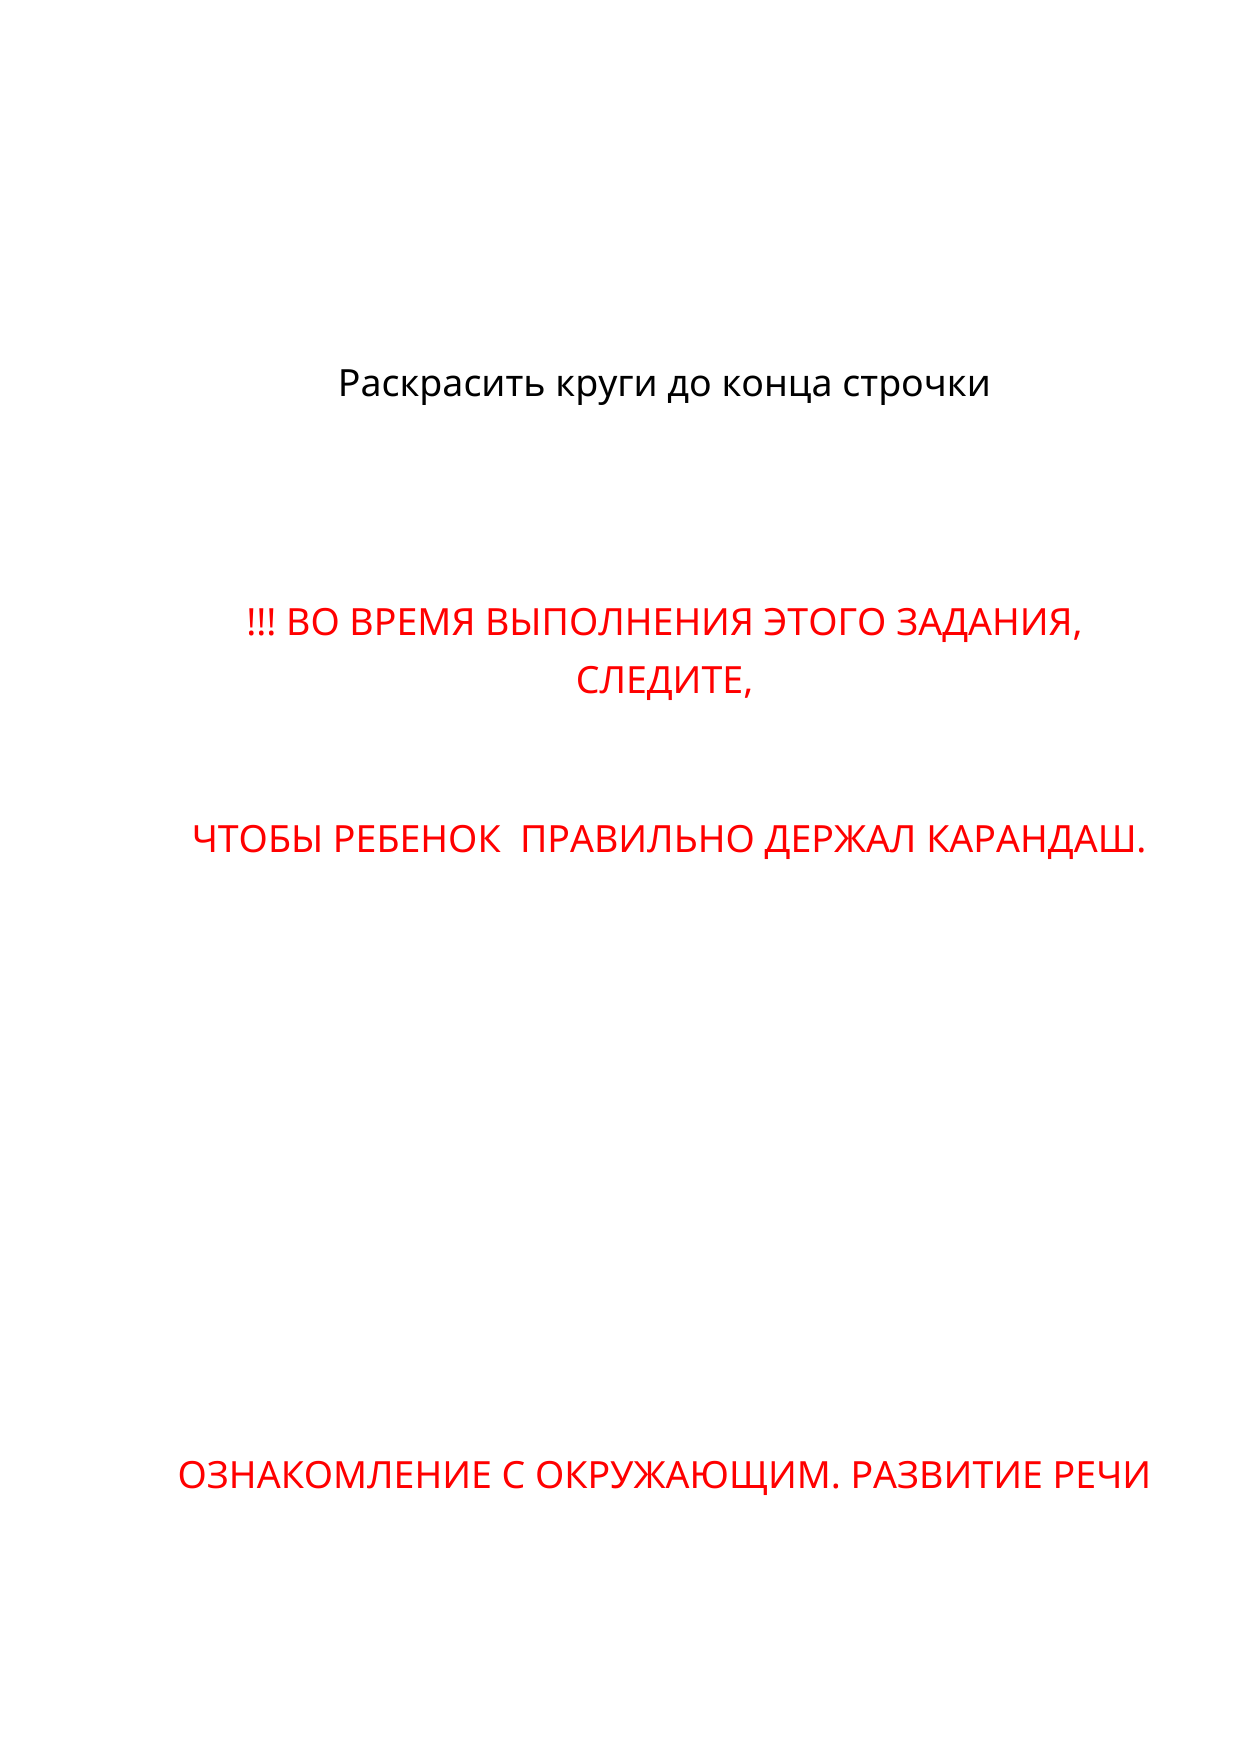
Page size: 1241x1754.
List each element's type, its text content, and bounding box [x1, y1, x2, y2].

text ЧТОБЫ РЕБЕНОК ПРАВИЛЬНО ДЕРЖАЛ КАРАНДАШ. [177, 813, 1152, 864]
text Раскрасить круги до конца строчки [177, 357, 1152, 408]
text !!! ВО ВРЕМЯ ВЫПОЛНЕНИЯ ЭТОГО ЗАДАНИЯ, СЛЕДИТЕ, [177, 595, 1152, 705]
text ОЗНАКОМЛЕНИЕ С ОКРУЖАЮЩИМ. РАЗВИТИЕ РЕЧИ [177, 1448, 1152, 1499]
